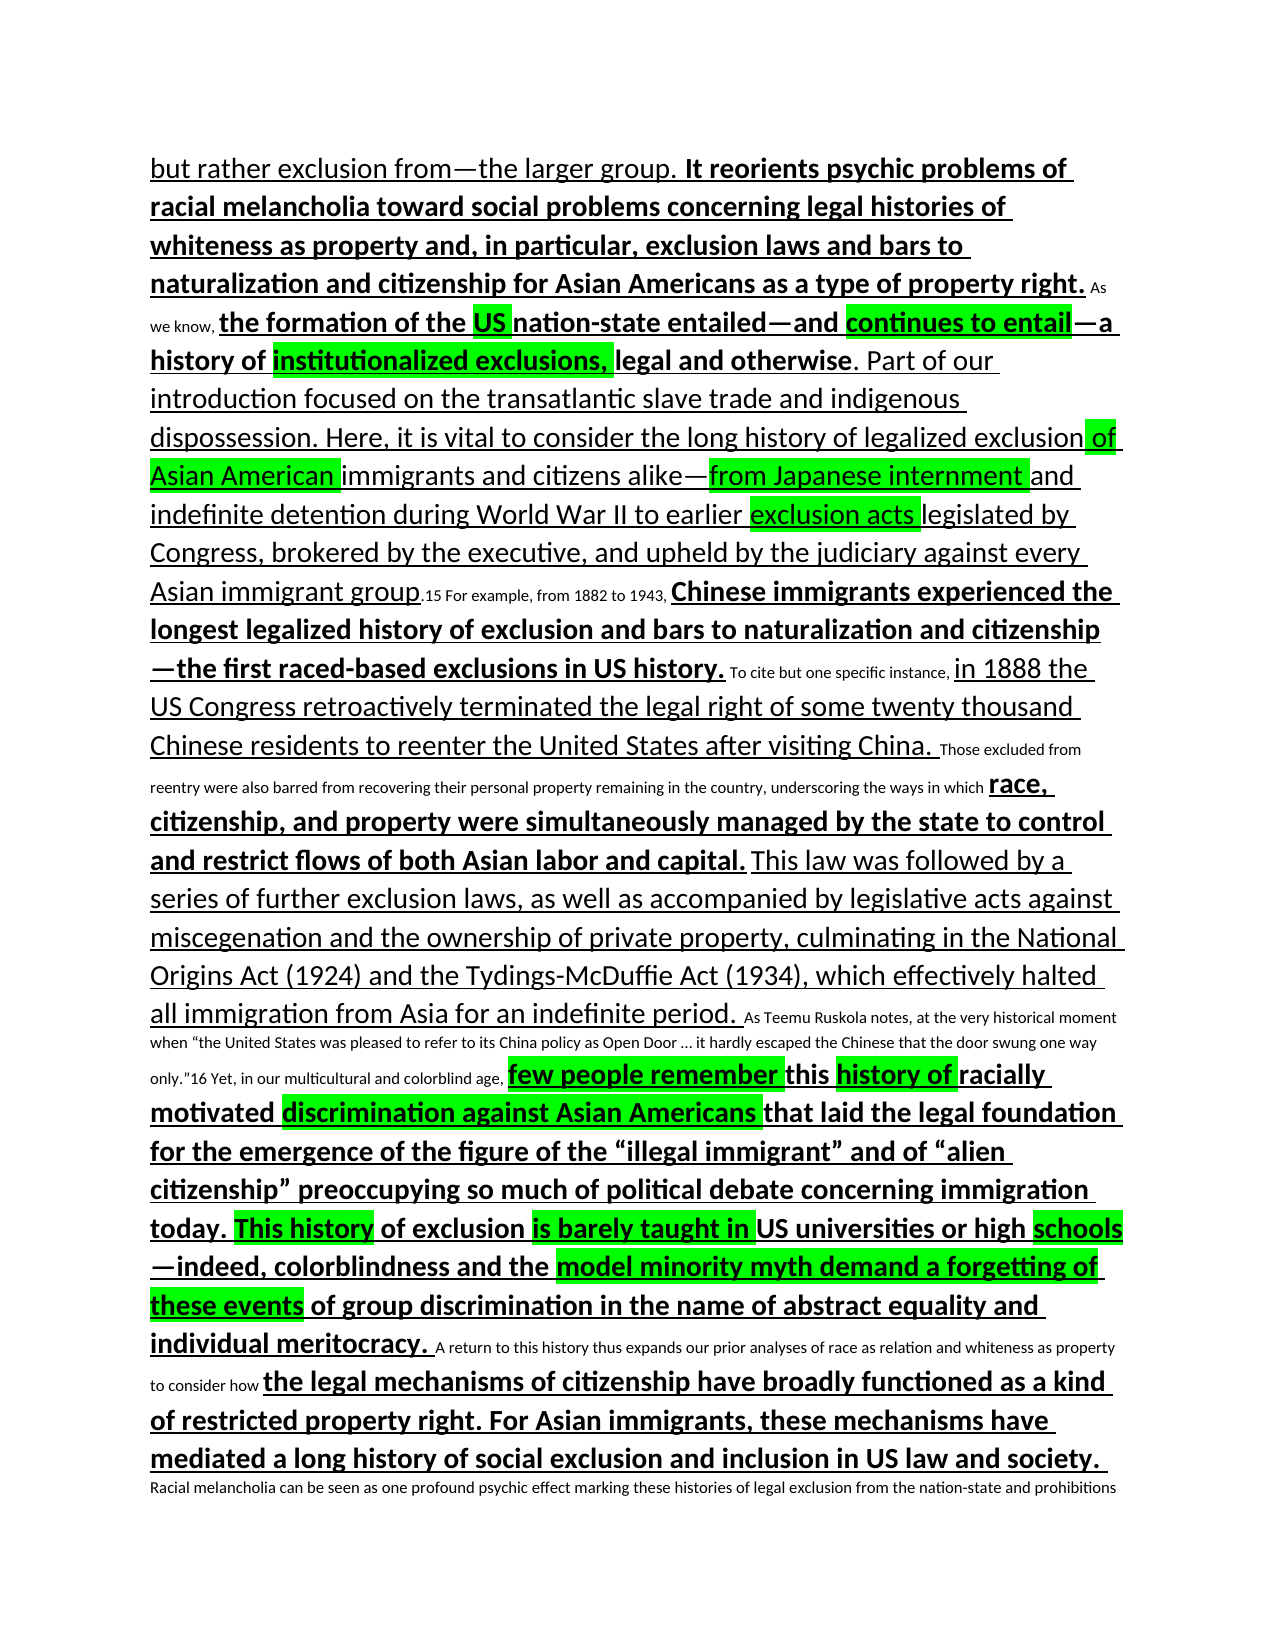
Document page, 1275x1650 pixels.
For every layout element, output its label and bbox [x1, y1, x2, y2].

text [150, 951, 1125, 1498]
text [150, 150, 1125, 949]
